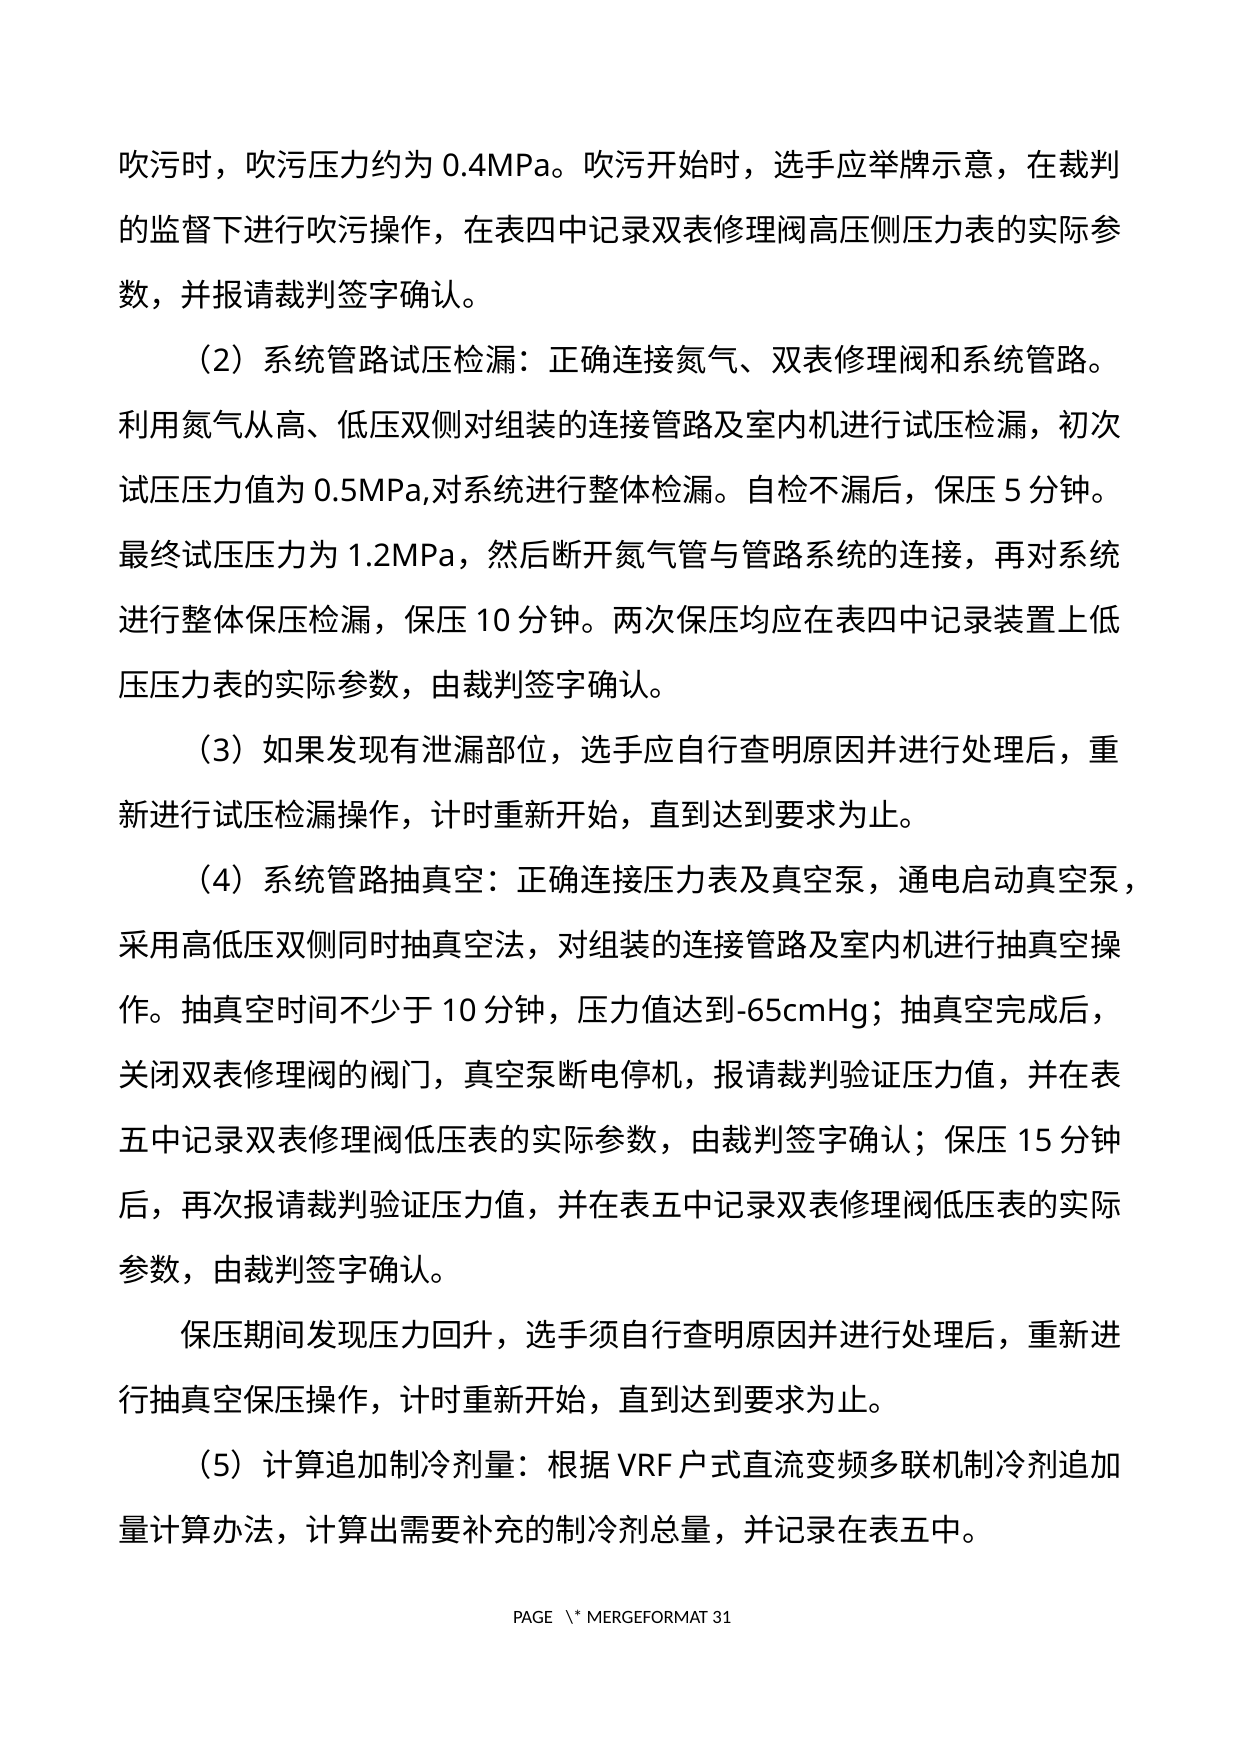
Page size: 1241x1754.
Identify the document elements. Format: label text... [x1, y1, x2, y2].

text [118, 130, 1122, 325]
text （5）计算追加制冷剂量：根据VRF户式直流变频多联机制冷剂追加量计算办法，计算出需要补充的制冷剂总量，并记录在表五中。 [118, 1430, 1122, 1560]
text （2）系统管路试压检漏：正确连接氮气、双表修理阀和系统管路。利用氮气从高、低压双侧对组装的连接管路及室内机进行试压检漏，初次试压压力值为0.5MPa,对系统进行整体检漏。自检不漏后，保压5分钟。最终试压压力为1.2MPa，然后断开氮气管与管路系统的连接，再对系统进行整体保压检漏，保压10分钟。两次保压均应在表四中记录装置上低压压力表的实际参数，由裁判签字确认。 [118, 325, 1122, 715]
text 保压期间发现压力回升，选手须自行查明原因并进行处理后，重新进行抽真空保压操作，计时重新开始，直到达到要求为止。 [118, 1300, 1122, 1430]
text （3）如果发现有泄漏部位，选手应自行查明原因并进行处理后，重新进行试压检漏操作，计时重新开始，直到达到要求为止。 [118, 715, 1122, 845]
text （4）系统管路抽真空：正确连接压力表及真空泵，通电启动真空泵，采用高低压双侧同时抽真空法，对组装的连接管路及室内机进行抽真空操作。抽真空时间不少于10分钟，压力值达到-65cmHg；抽真空完成后，关闭双表修理阀的阀门，真空泵断电停机，报请裁判验证压力值，并在表五中记录双表修理阀低压表的实际参数，由裁判签字确认；保压15分钟后，再次报请裁判验证压力值，并在表五中记录双表修理阀低压表的实际参数，由裁判签字确认。 [118, 845, 1122, 1300]
